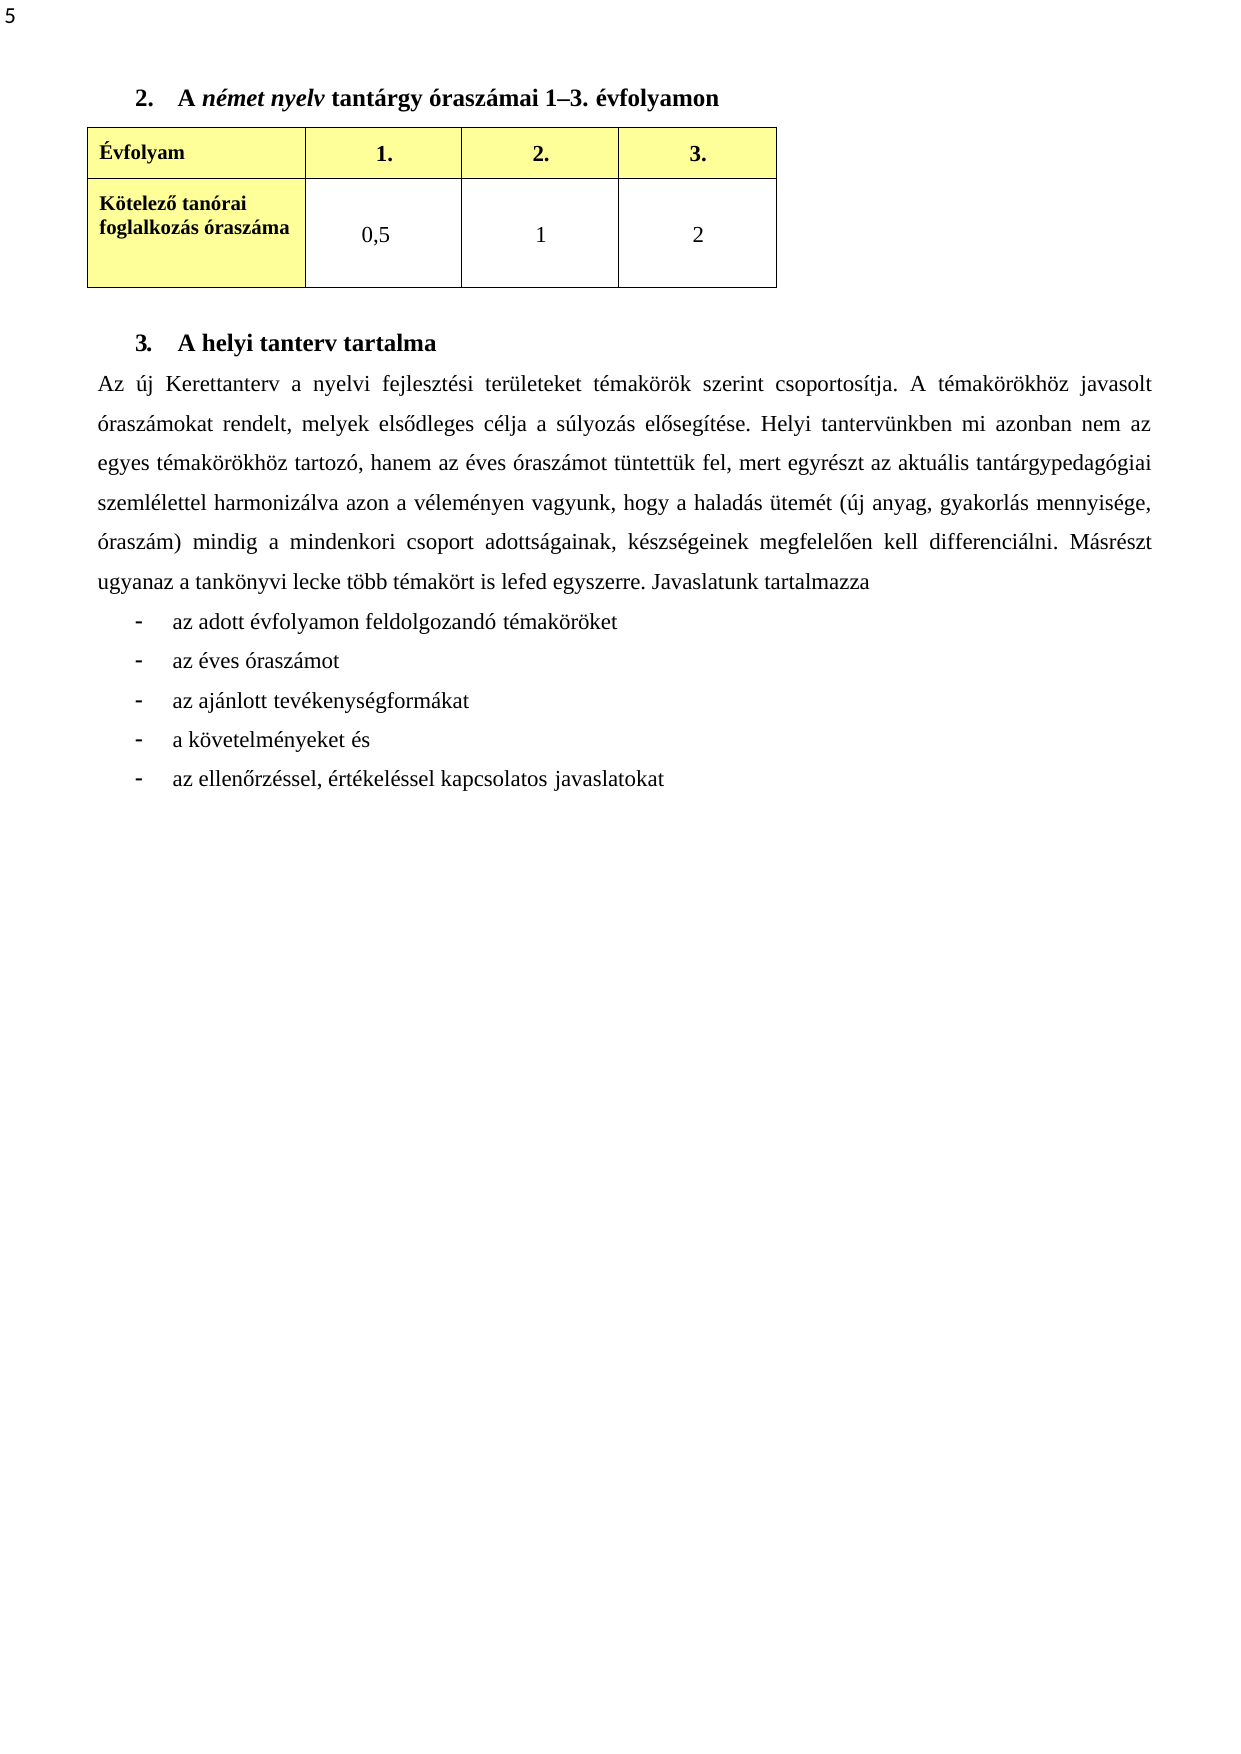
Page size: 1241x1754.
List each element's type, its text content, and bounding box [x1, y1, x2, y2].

subtitle A helyi tanterv tartalma [135, 328, 1165, 356]
table_cell 0,5 [306, 179, 461, 287]
list az adott évfolyamon feldolgozandó témaköröket [135, 608, 1165, 634]
table_header 2. [462, 128, 618, 177]
list az ajánlott tevékenységformákat [135, 687, 1165, 713]
list az ellenőrzéssel, értékeléssel kapcsolatos javaslatokat [135, 765, 1165, 792]
list A német nyelv tantárgy óraszámai 1–3. évfolyamon [135, 83, 1165, 112]
table_cell 2 [619, 179, 776, 287]
table_header 1. [306, 128, 461, 177]
list az éves óraszámot [135, 647, 1165, 673]
table_header Évfolyam [88, 128, 305, 177]
text Az új Kerettanterv a nyelvi fejlesztési területeket témakörök szerint csoportosítja. A témakörökhöz javasolt óraszámokat rendelt, melyek elsődleges célja a súlyozás elősegítése. Helyi tantervünkben mi azonban nem az egyes témakörökhöz tartozó, hanem az éves óraszámot tüntettük fel, mert egyrészt az aktuális tantárgypedagógiai szemlélettel harmonizálva azon a véleményen vagyunk, hogy a haladás ütemét (új anyag, gyakorlás mennyisége, óraszám) mindig a mindenkori csoport adottságainak, készségeinek megfelelően kell differenciálni. Másrészt ugyanaz a tankönyvi lecke több témakört is lefed egyszerre. Javaslatunk tartalmazza [97, 371, 1154, 594]
table_header 3. [619, 128, 776, 177]
table_cell Kötelező tanórai foglalkozás óraszáma [88, 179, 305, 287]
list a követelményeket és [135, 726, 1165, 752]
table_cell 1 [462, 179, 618, 287]
